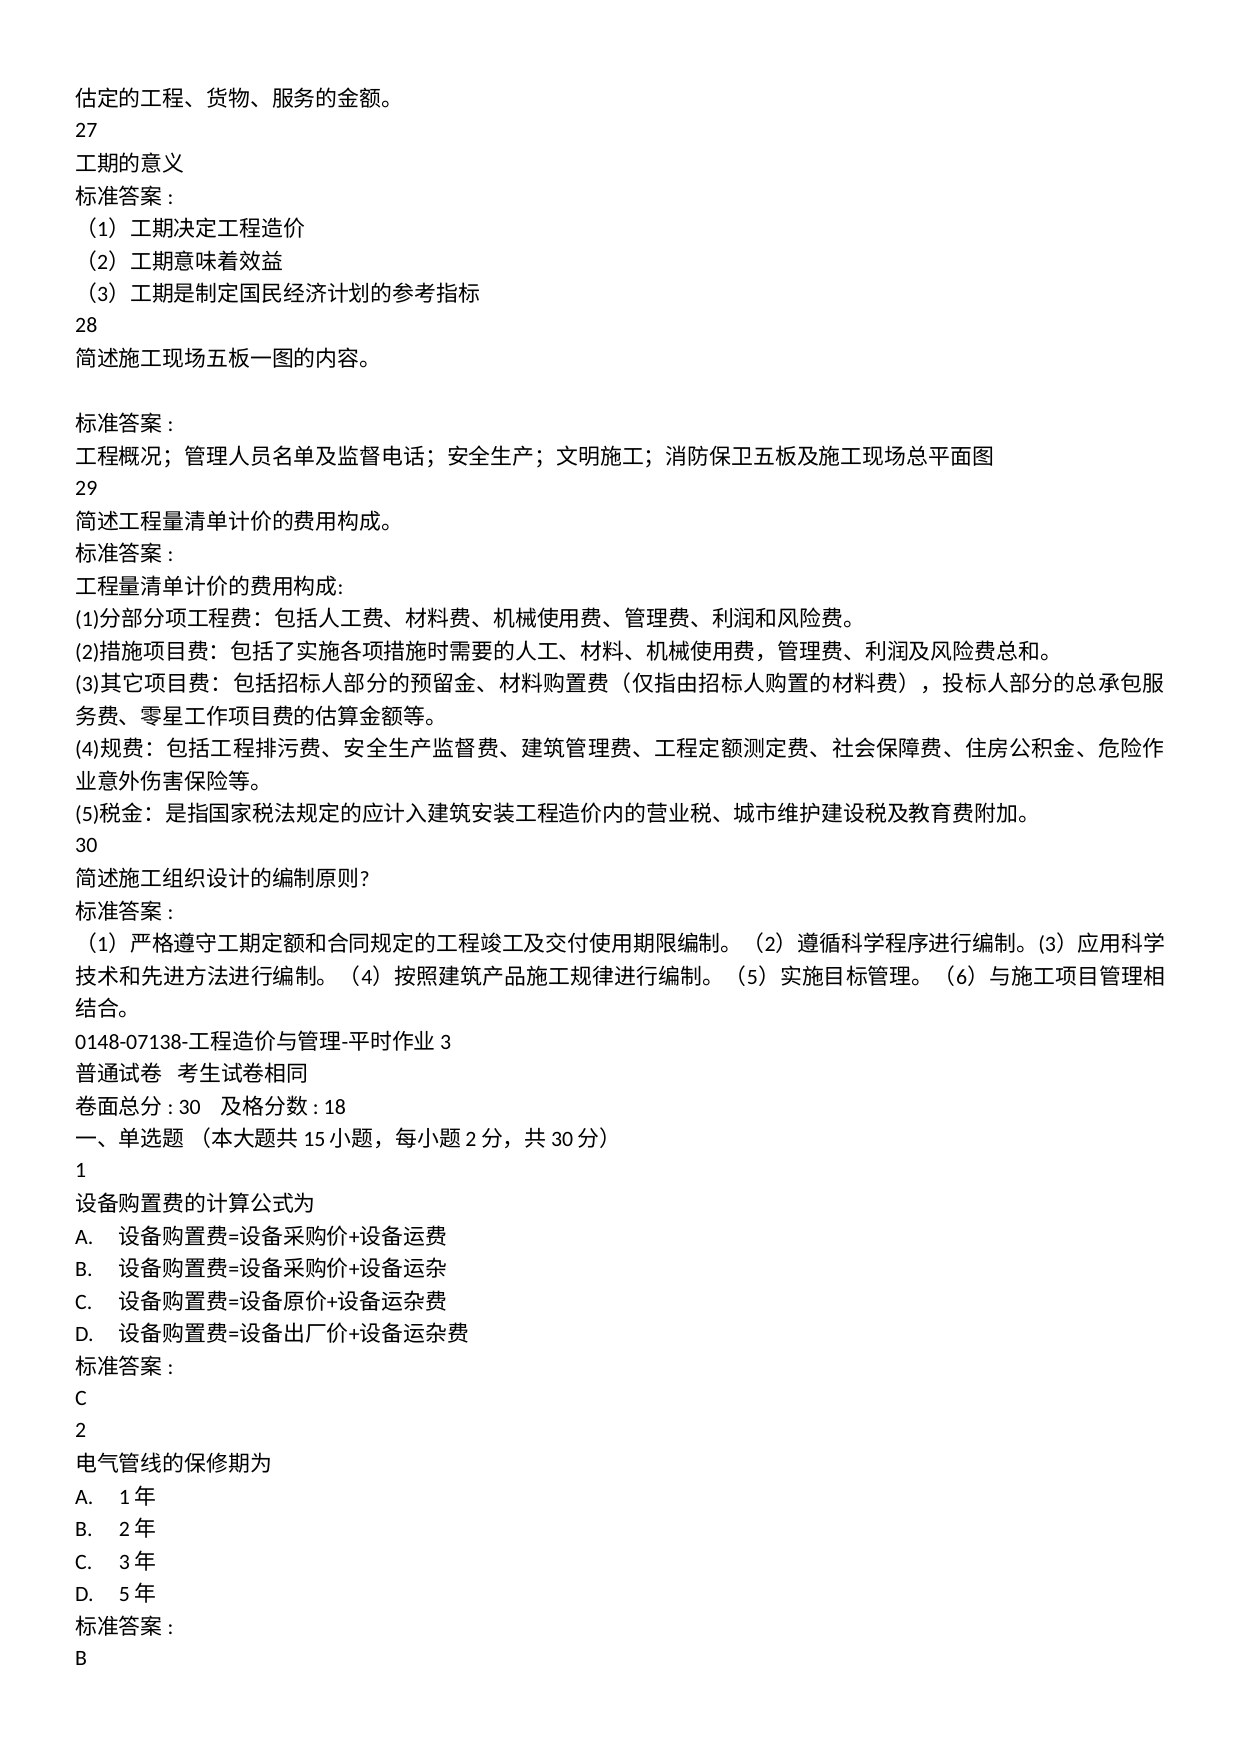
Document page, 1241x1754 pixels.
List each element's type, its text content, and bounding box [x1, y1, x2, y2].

list D. 5年 [75, 1576, 1165, 1608]
list 0148-07138-工程造价与管理-平时作业3 [75, 1023, 1165, 1056]
text 简述工程量清单计价的费用构成。 [75, 503, 1165, 536]
text 工期的意义 [75, 146, 1165, 178]
text 28 [75, 308, 1165, 341]
list B. 设备购置费=设备采购价+设备运杂 [75, 1251, 1165, 1283]
text 标准答案 : [75, 893, 1165, 926]
list C [75, 1381, 1165, 1413]
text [75, 81, 1165, 113]
text (2)措施项目费：包括了实施各项措施时需要的人工、材料、机械使用费，管理费、利润及风险费总和。 [75, 633, 1165, 666]
list D. 设备购置费=设备出厂价+设备运杂费 [75, 1316, 1165, 1348]
text 29 [75, 471, 1165, 503]
text 简述施工现场五板一图的内容。 [75, 341, 1165, 373]
text （1）工期决定工程造价 [75, 211, 1165, 243]
list C. 3年 [75, 1543, 1165, 1576]
list 电气管线的保修期为 [75, 1446, 1165, 1478]
text 标准答案 : [75, 536, 1165, 568]
list 一、单选题 （本大题共15小题，每小题2分，共30分） [75, 1121, 1165, 1153]
text (3)其它项目费：包括招标人部分的预留金、材料购置费（仅指由招标人购置的材料费），投标人部分的总承包服务费、零星工作项目费的估算金额等。 [75, 666, 1165, 731]
list 1 [75, 1153, 1165, 1186]
text 工程概况；管理人员名单及监督电话；安全生产；文明施工；消防保卫五板及施工现场总平面图 [75, 438, 1165, 471]
list 卷面总分 : 30 及格分数 : 18 [75, 1088, 1165, 1121]
text (4)规费：包括工程排污费、安全生产监督费、建筑管理费、工程定额测定费、社会保障费、住房公积金、危险作业意外伤害保险等。 [75, 731, 1165, 796]
list 标准答案 : [75, 1608, 1165, 1641]
text 简述施工组织设计的编制原则? [75, 861, 1165, 893]
text （2）工期意味着效益 [75, 243, 1165, 276]
list A. 设备购置费=设备采购价+设备运费 [75, 1218, 1165, 1251]
text 工程量清单计价的费用构成: [75, 568, 1165, 601]
list 严格遵守工期定额和合同规定的工程竣工及交付使用期限编制。（2）遵循科学程序进行编制。(3）应用科学技术和先进方法进行编制。（4）按照建筑产品施工规律进行编制。（5）实施目标管理。（6）与施工项目管理相结合。 [75, 926, 1165, 1023]
list C. 设备购置费=设备原价+设备运杂费 [75, 1283, 1165, 1316]
text (1)分部分项工程费：包括人工费、材料费、机械使用费、管理费、利润和风险费。 [75, 601, 1165, 633]
list A. 1年 [75, 1478, 1165, 1511]
text 27 [75, 113, 1165, 146]
list 普通试卷 考生试卷相同 [75, 1056, 1165, 1088]
text (5)税金：是指国家税法规定的应计入建筑安装工程造价内的营业税、城市维护建设税及教育费附加。 [75, 796, 1165, 828]
list 2 [75, 1413, 1165, 1446]
text 标准答案 : [75, 406, 1165, 438]
list 设备购置费的计算公式为 [75, 1186, 1165, 1218]
text 标准答案 : [75, 178, 1165, 211]
list B [75, 1641, 1165, 1673]
list B. 2年 [75, 1511, 1165, 1543]
text 30 [75, 828, 1165, 861]
list 标准答案 : [75, 1348, 1165, 1381]
text （3）工期是制定国民经济计划的参考指标 [75, 276, 1165, 308]
